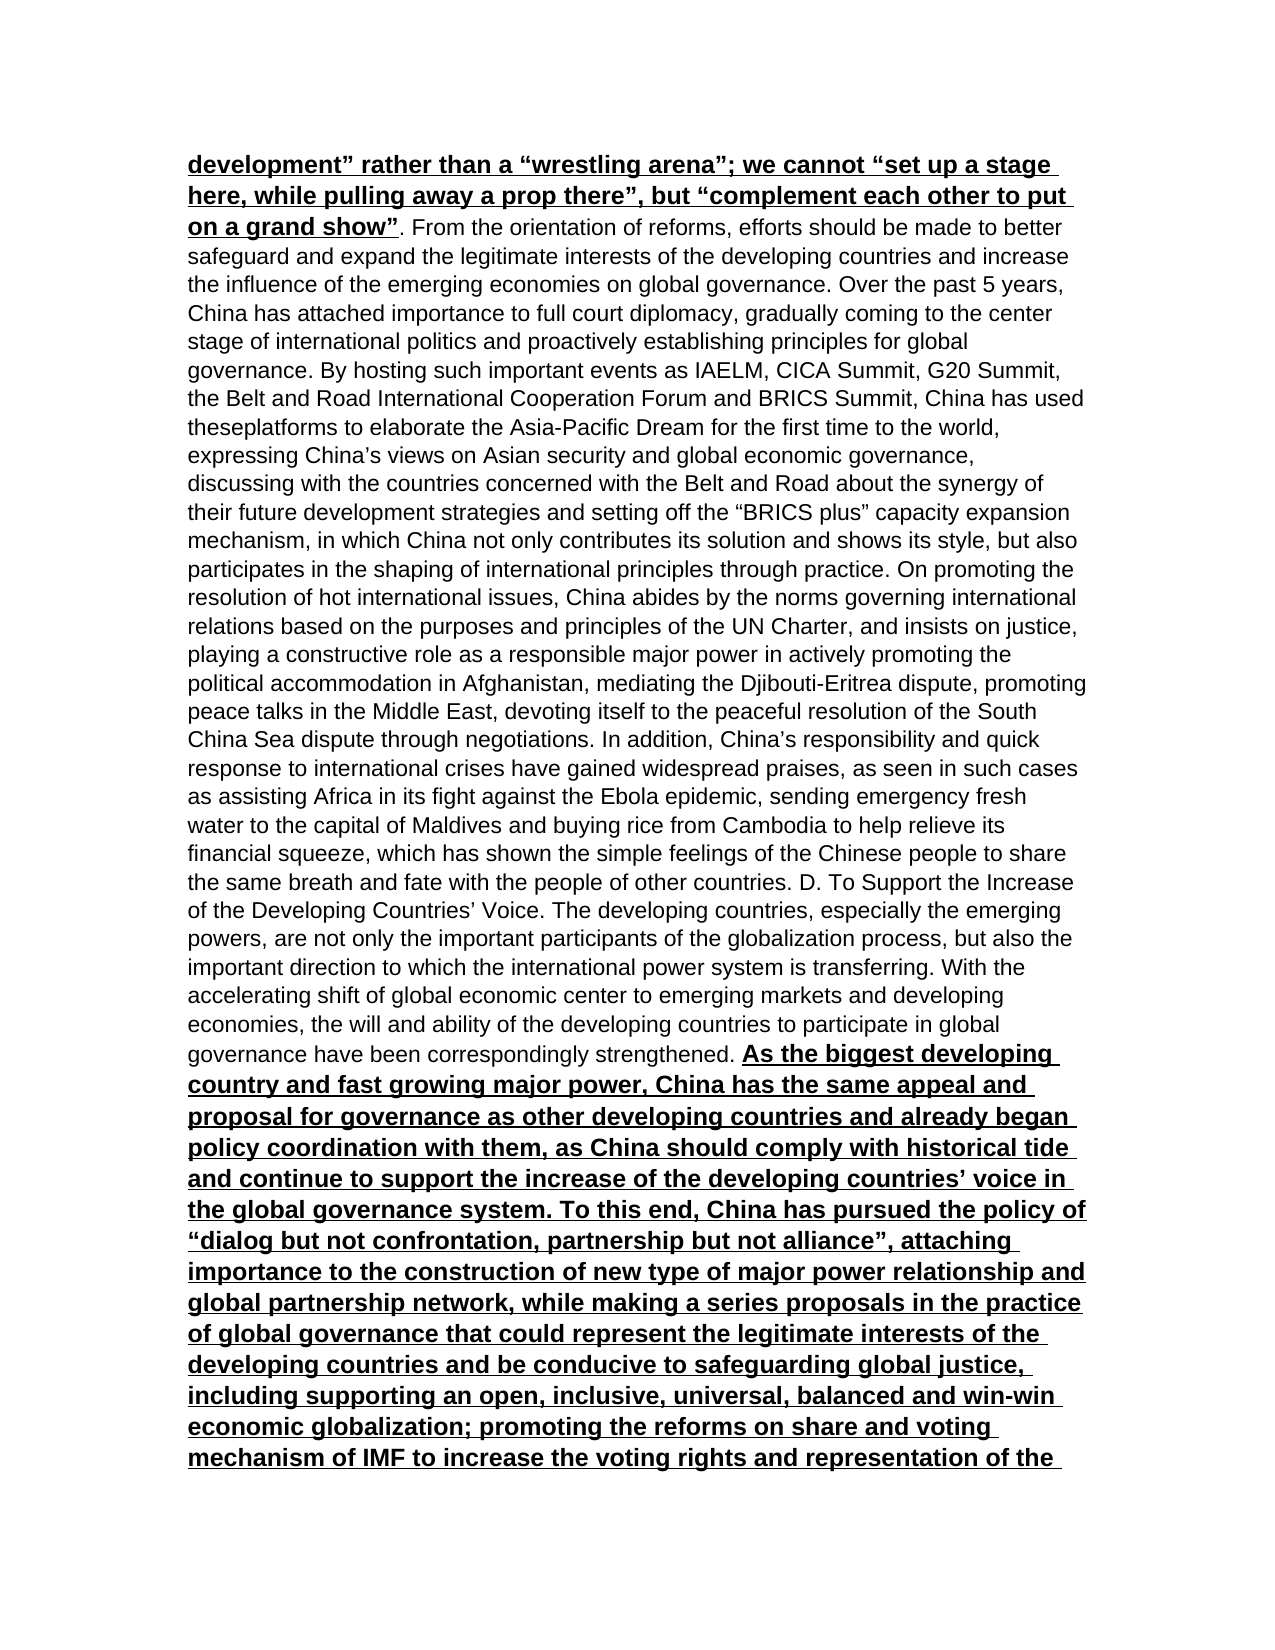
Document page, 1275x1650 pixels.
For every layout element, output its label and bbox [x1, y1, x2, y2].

text [187, 150, 1087, 1220]
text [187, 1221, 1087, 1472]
